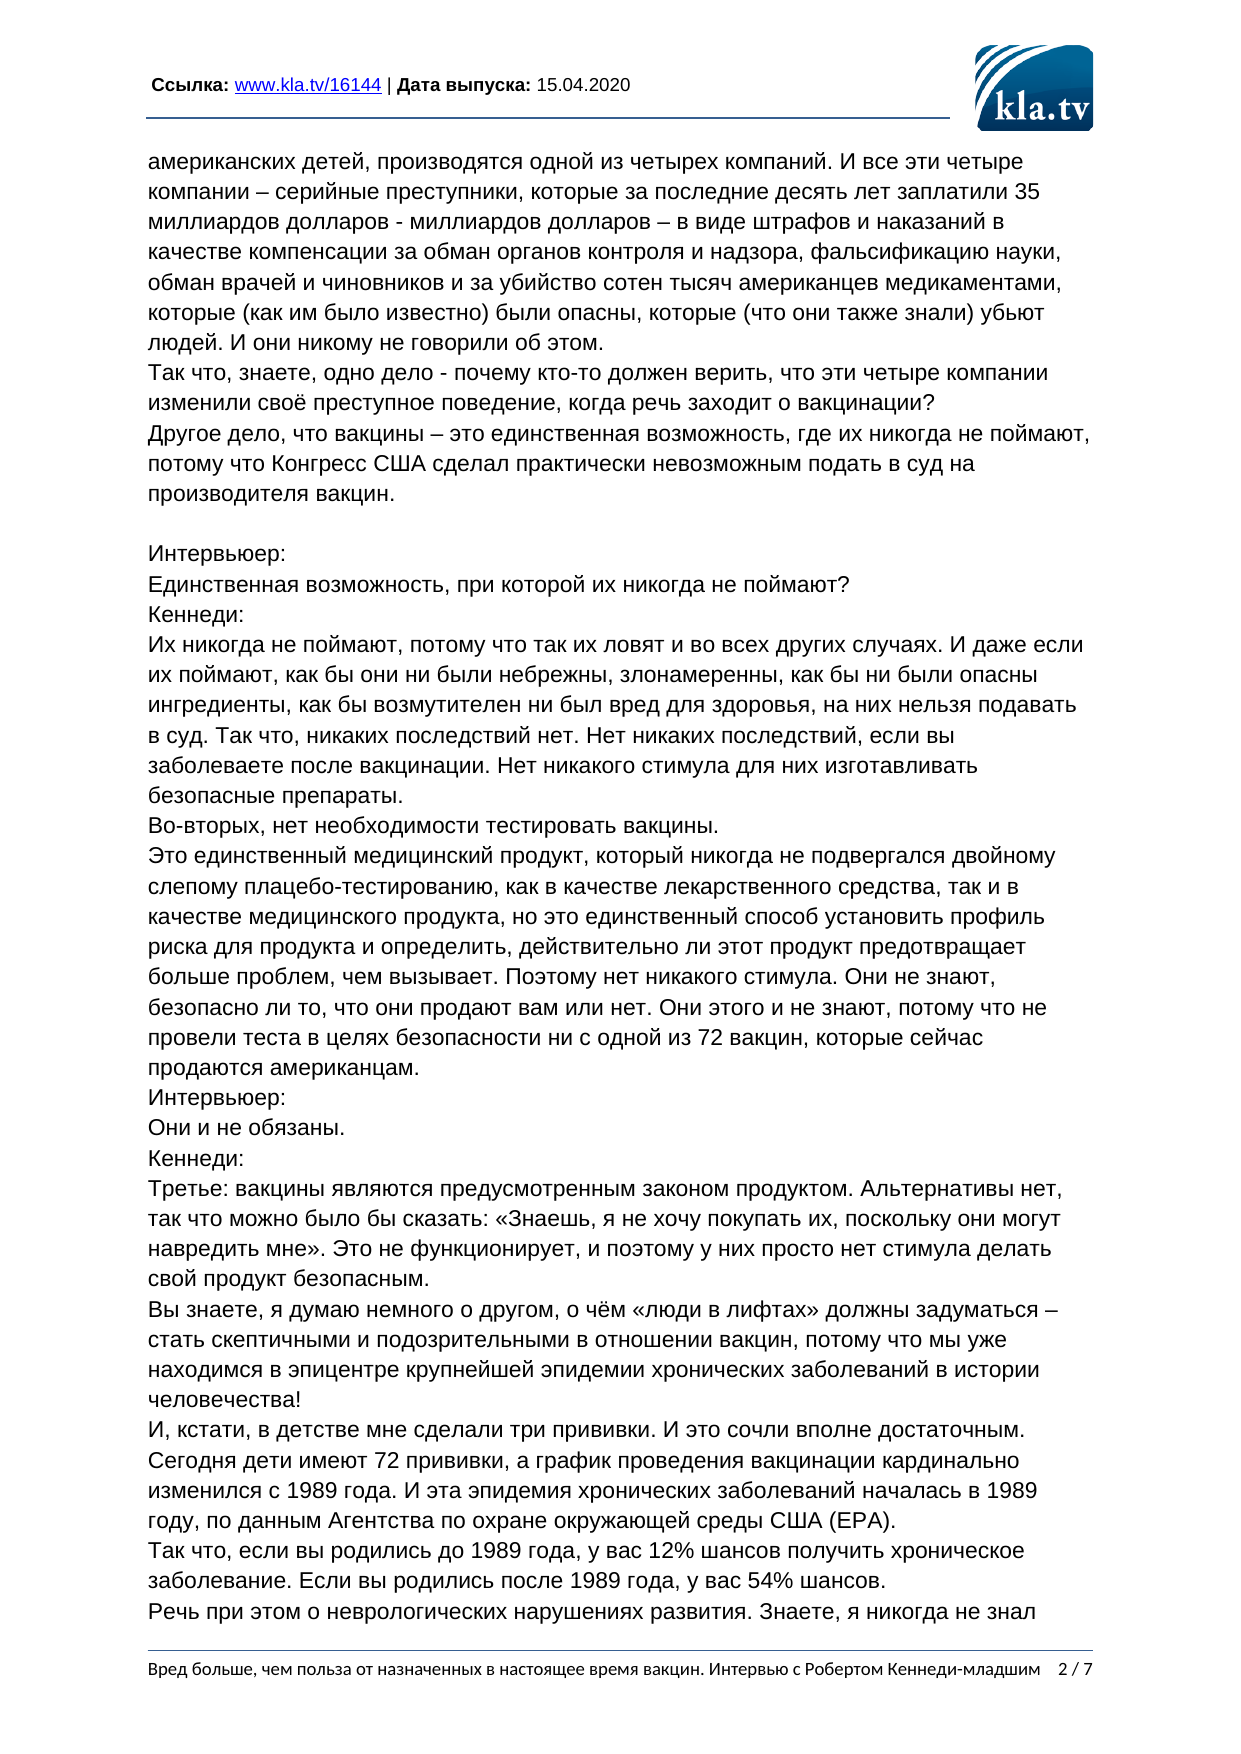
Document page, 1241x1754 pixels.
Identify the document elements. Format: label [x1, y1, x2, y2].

text [148, 148, 1093, 1624]
